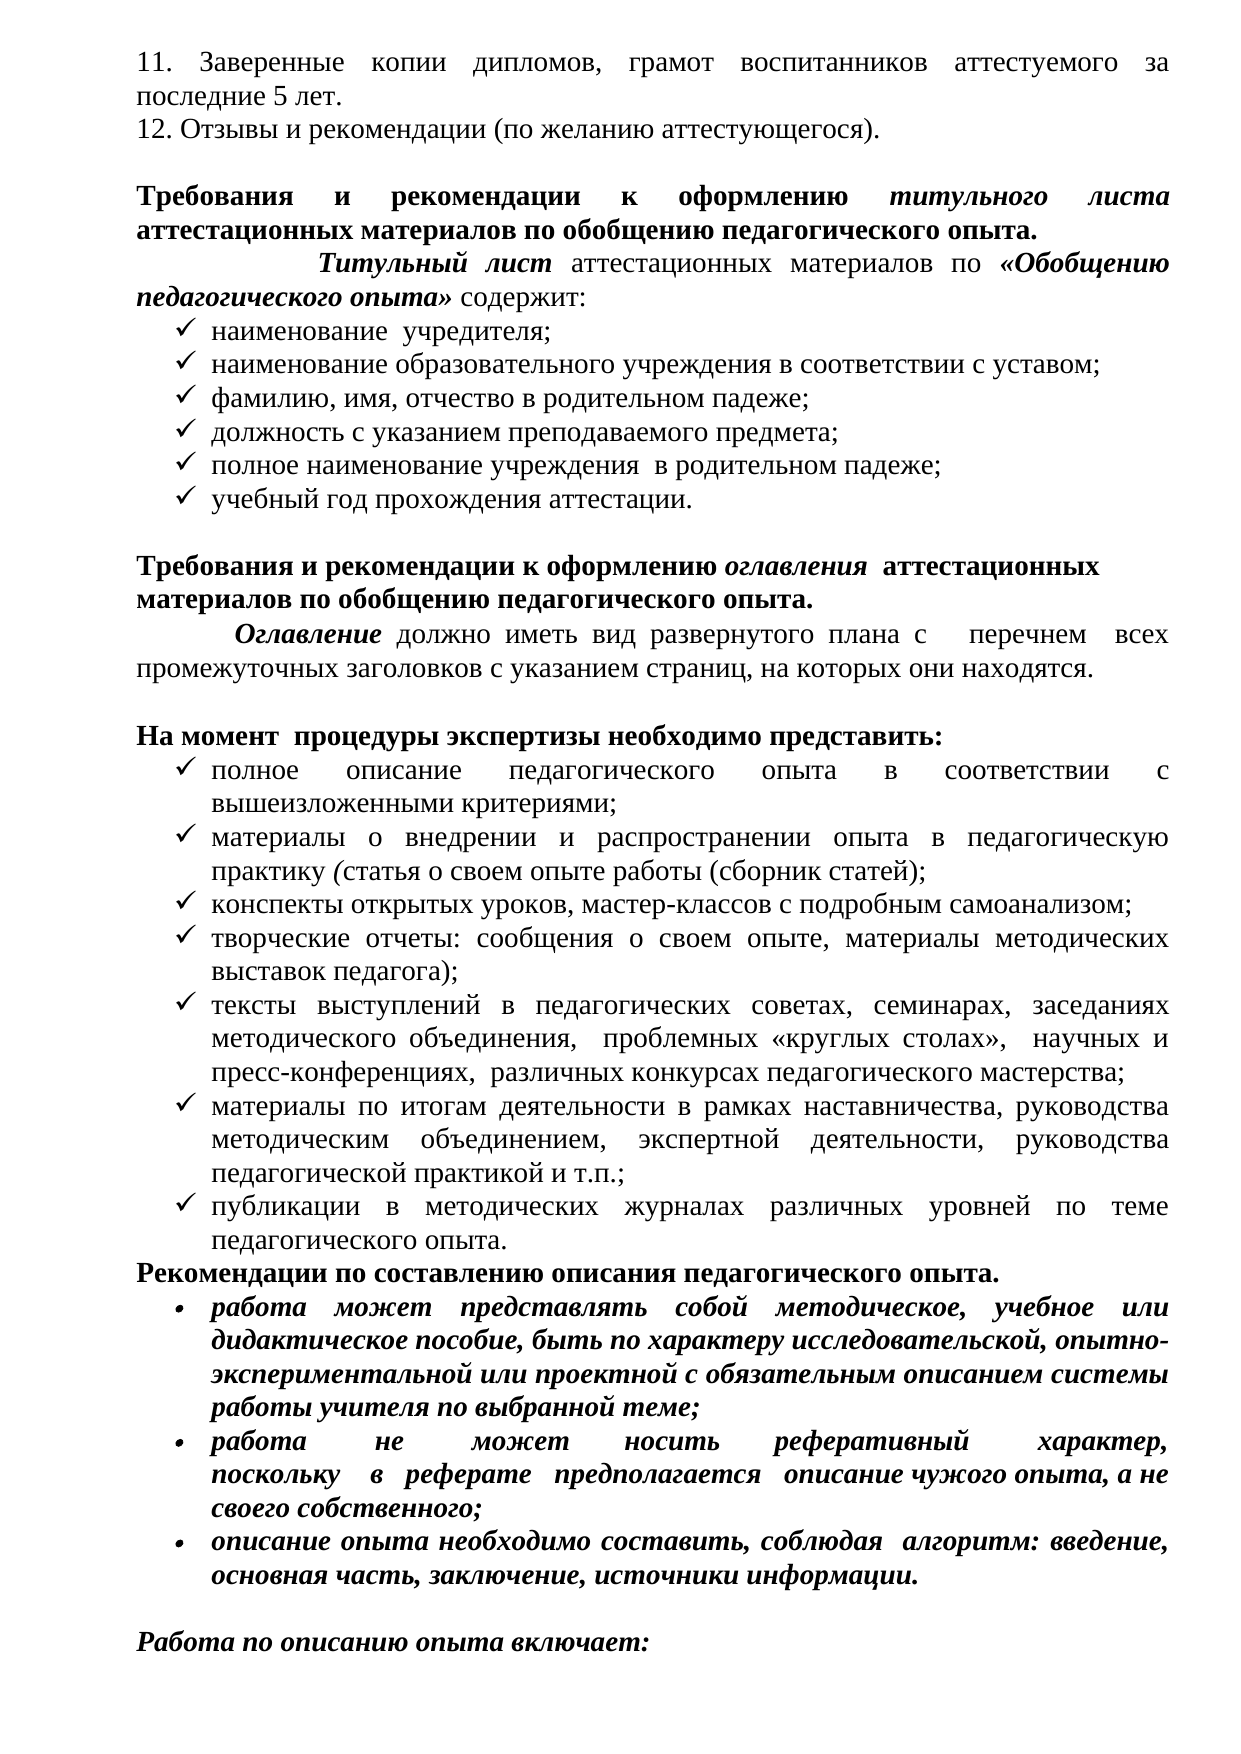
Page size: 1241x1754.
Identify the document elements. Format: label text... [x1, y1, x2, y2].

text Рекомендации по составлению описания педагогического опыта. [136, 1256, 1170, 1289]
text На момент процедуры экспертизы необходимо представить: [136, 718, 1170, 752]
text Требования и рекомендации к оформлению титульного листа аттестационных материалов по обобщению педагогического опыта. [136, 178, 1170, 246]
list работа может представлять собой методическое, учебное или дидактическое пособие, быть по характеру исследовательской, опытно-экспериментальной или проектной с обязательным описанием системы работы учителя по выбранной теме; [174, 1289, 1170, 1423]
list полное описание педагогического опыта в соответствии с вышеизложенными критериями; [174, 752, 1170, 819]
list наименование образовательного учреждения в соответствии с уставом; [174, 346, 1170, 380]
list творческие отчеты: сообщения о своем опыте, материалы методических выставок педагога); [174, 920, 1170, 987]
list фамилию, имя, отчество в родительном падеже; [174, 380, 1170, 414]
list должность с указанием преподаваемого предмета; [174, 414, 1170, 447]
text Требования и рекомендации к оформлению оглавления аттестационных материалов по обобщению педагогического опыта. [136, 548, 1170, 615]
text Титульный лист аттестационных материалов по «Обобщению педагогического опыта» содержит: [136, 246, 1170, 313]
list работа не может носить реферативный характер, поскольку в реферате предполагается описание чужого опыта, а не своего собственного; [174, 1423, 1170, 1524]
list наименование учредителя; [174, 313, 1170, 346]
text 12. Отзывы и рекомендации (по желанию аттестующегося). [136, 111, 1170, 145]
list полное наименование учреждения в родительном падеже; [174, 447, 1170, 481]
list конспекты открытых уроков, мастер-классов с подробным самоанализом; [174, 886, 1170, 920]
list материалы по итогам деятельности в рамках наставничества, руководства методическим объединением, экспертной деятельности, руководства педагогической практикой и т.п.; [174, 1088, 1170, 1188]
list материалы о внедрении и распространении опыта в педагогическую практику (статья о своем опыте работы (сборник статей); [174, 819, 1170, 886]
list тексты выступлений в педагогических советах, семинарах, заседаниях методического объединения, проблемных «круглых столах», научных и пресс-конференциях, различных конкурсах педагогического мастерства; [174, 987, 1170, 1088]
list публикации в методических журналах различных уровней по теме педагогического опыта. [174, 1188, 1170, 1256]
text Оглавление должно иметь вид развернутого плана с перечнем всех промежуточных заголовков с указанием страниц, на которых они находятся. [136, 616, 1170, 685]
list описание опыта необходимо составить, соблюдая алгоритм: введение, основная часть, заключение, источники информации. [174, 1524, 1170, 1591]
text 11. Заверенные копии дипломов, грамот воспитанников аттестуемого за последние 5 лет. [136, 44, 1170, 111]
text Работа по описанию опыта включает: [136, 1624, 1170, 1658]
list учебный год прохождения аттестации. [174, 481, 1170, 514]
